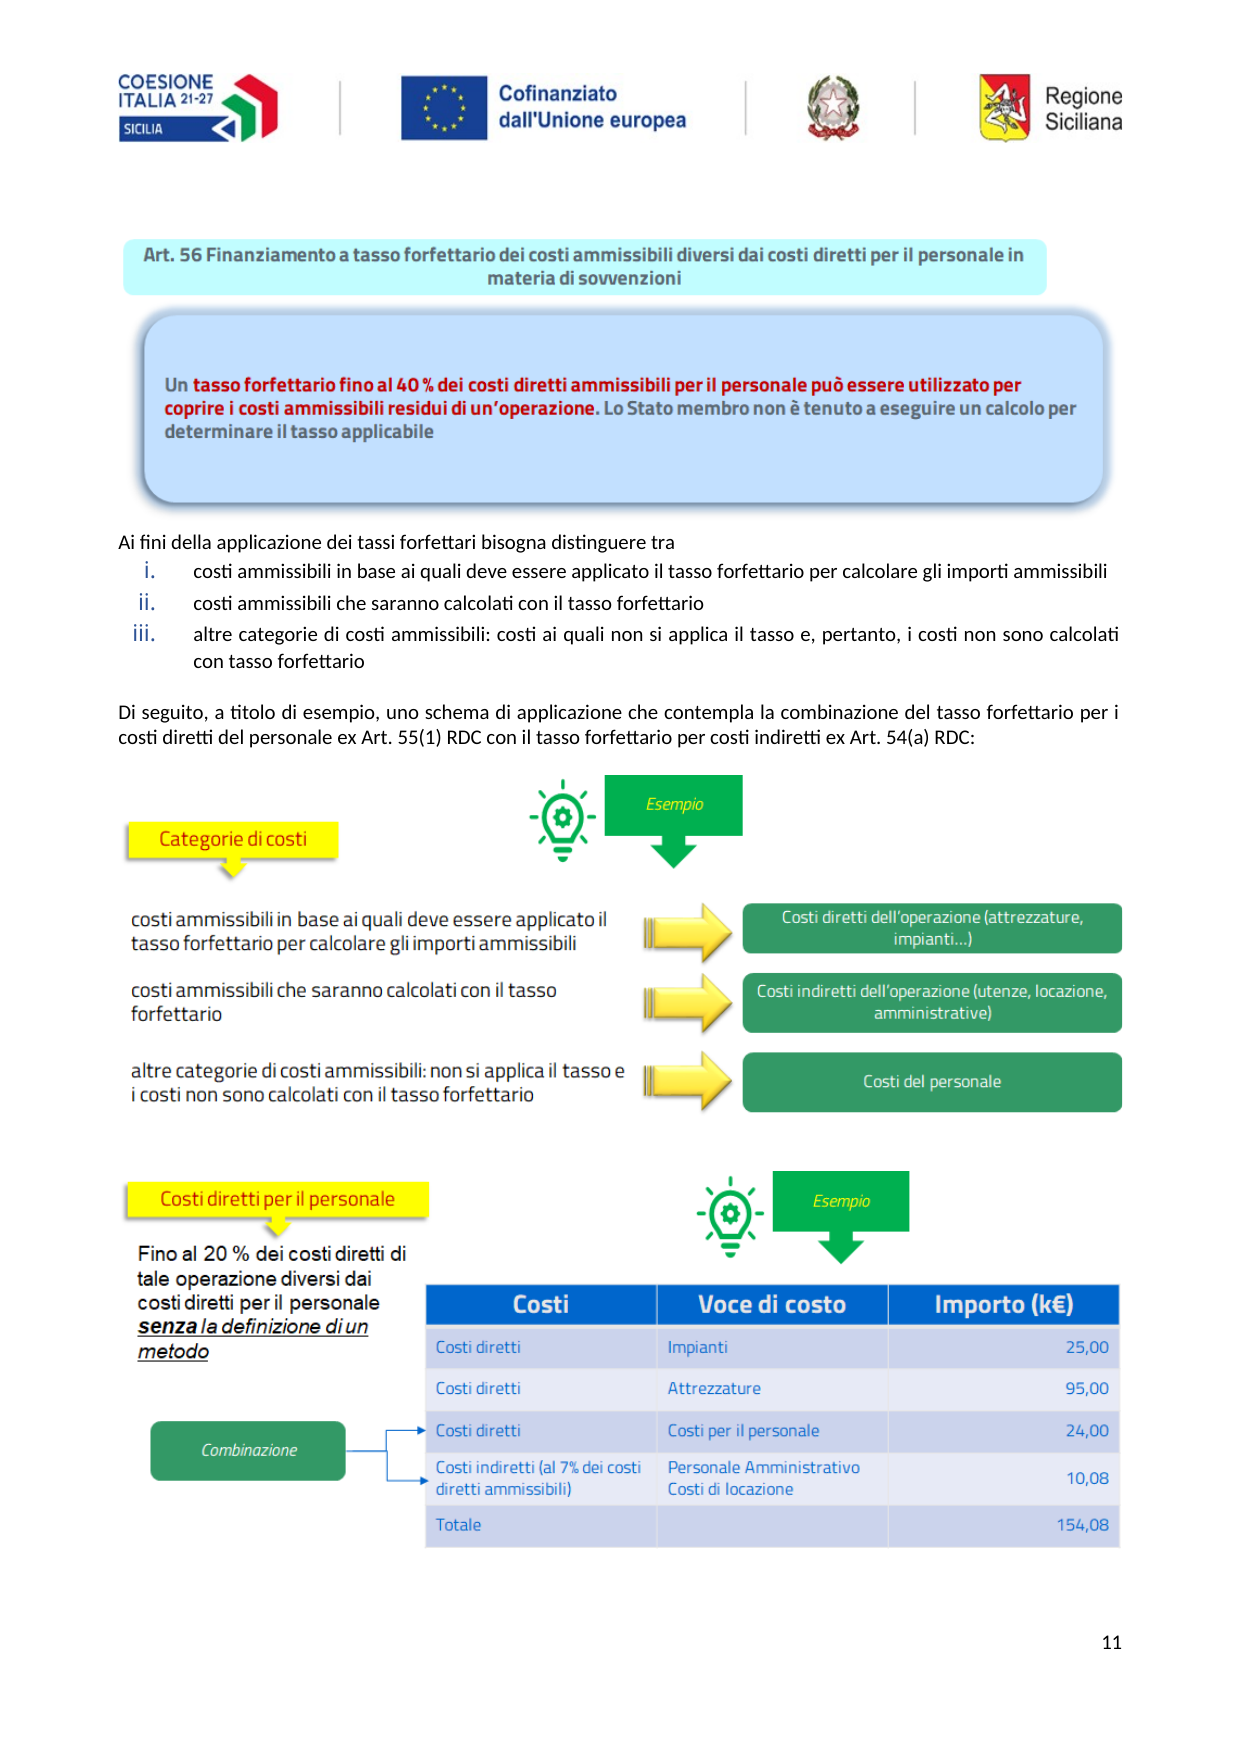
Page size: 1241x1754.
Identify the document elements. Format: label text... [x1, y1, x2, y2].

list costi ammissibili che saranno calcolati con il tasso forfettario [156, 586, 1122, 617]
text Di seguito, a titolo di esempio, uno schema di applicazione che contempla la combinazione del tasso forfettario per i costi diretti del personale ex Art. 55(1) RDC con il tasso forfettario per costi indiretti ex Art. 54(a) RDC: [118, 699, 1122, 750]
text Ai fini della applicazione dei tassi forfettari bisogna distinguere tra [118, 529, 1122, 554]
picture [118, 1171, 1123, 1549]
picture [118, 73, 1123, 143]
picture [118, 236, 1123, 529]
picture [118, 775, 1123, 1121]
list altre categorie di costi ammissibili: costi ai quali non si applica il tasso e, pertanto, i costi non sono calcolati con tasso forfettario [156, 617, 1122, 673]
list costi ammissibili in base ai quali deve essere applicato il tasso forfettario per calcolare gli importi ammissibili [156, 554, 1122, 586]
